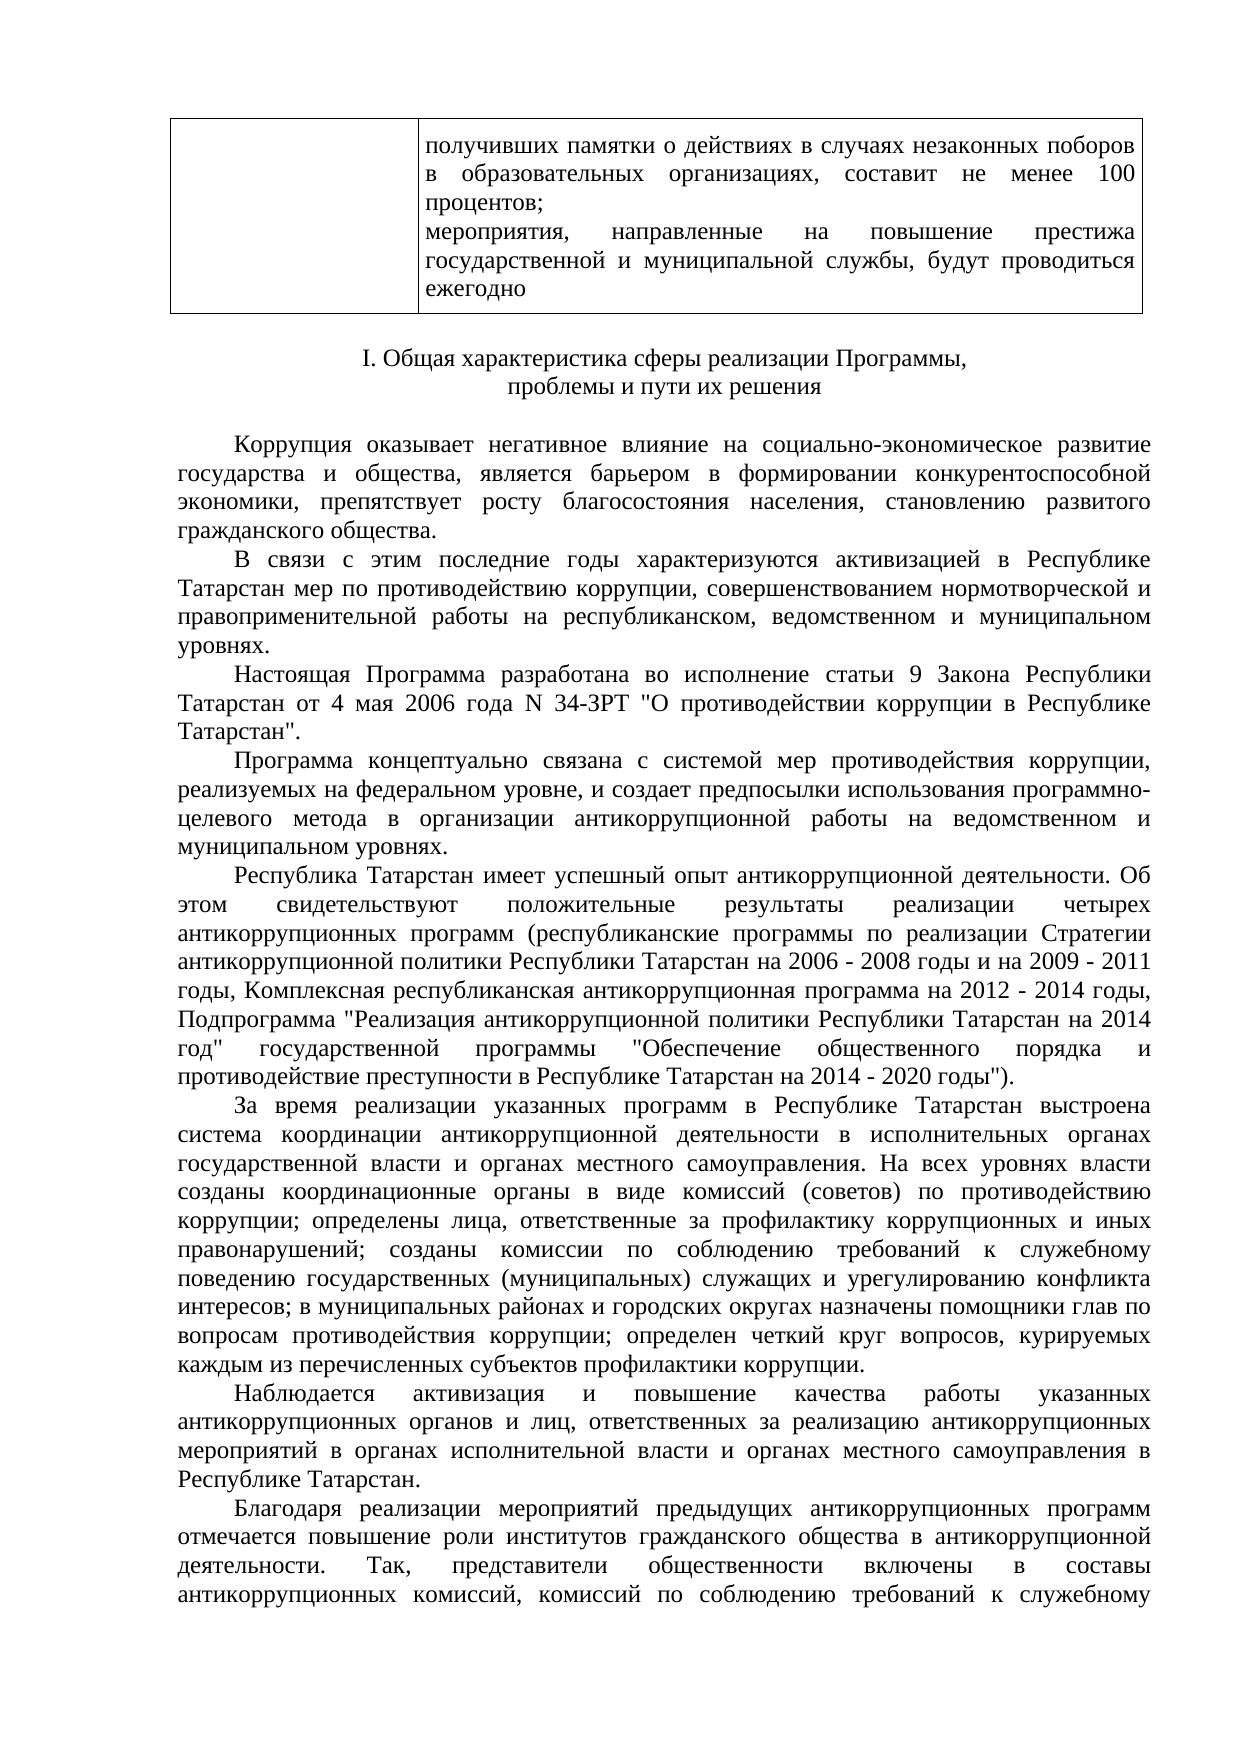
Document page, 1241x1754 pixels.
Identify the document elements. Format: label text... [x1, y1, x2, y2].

text За время реализации указанных программ в Республике Татарстан выстроена система координации антикоррупционной деятельности в исполнительных органах государственной власти и органах местного самоуправления. На всех уровнях власти созданы координационные органы в виде комиссий (советов) по противодействию коррупции; определены лица, ответственные за профилактику коррупционных и иных правонарушений; созданы комиссии по соблюдению требований к служебному поведению государственных (муниципальных) служащих и урегулированию конфликта интересов; в муниципальных районах и городских округах назначены помощники глав по вопросам противодействия коррупции; определен четкий круг вопросов, курируемых каждым из перечисленных субъектов профилактики коррупции. [177, 1090, 1152, 1378]
text Коррупция оказывает негативное влияние на социально-экономическое развитие государства и общества, является барьером в формировании конкурентоспособной экономики, препятствует росту благосостояния населения, становлению развитого гражданского общества. [177, 429, 1152, 544]
text проблемы и пути их решения [177, 371, 1152, 400]
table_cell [419, 119, 1142, 313]
text В связи с этим последние годы характеризуются активизацией в Республике Татарстан мер по противодействию коррупции, совершенствованием нормотворческой и правоприменительной работы на республиканском, ведомственном и муниципальном уровнях. [177, 544, 1152, 659]
text Республика Татарстан имеет успешный опыт антикоррупционной деятельности. Об этом свидетельствуют положительные результаты реализации четырех антикоррупционных программ (республиканские программы по реализации Стратегии антикоррупционной политики Республики Татарстан на 2006 - 2008 годы и на 2009 - 2011 годы, Комплексная республиканская антикоррупционная программа на 2012 - 2014 годы, Подпрограмма "Реализация антикоррупционной политики Республики Татарстан на 2014 год" государственной программы "Обеспечение общественного порядка и противодействие преступности в Республике Татарстан на 2014 - 2020 годы"). [177, 860, 1152, 1090]
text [177, 1493, 1152, 1608]
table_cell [171, 119, 418, 313]
text Наблюдается активизация и повышение качества работы указанных антикоррупционных органов и лиц, ответственных за реализацию антикоррупционных мероприятий в органах исполнительной власти и органах местного самоуправления в Республике Татарстан. [177, 1378, 1152, 1493]
text I. Общая характеристика сферы реализации Программы, [177, 343, 1152, 371]
text Программа концептуально связана с системой мер противодействия коррупции, реализуемых на федеральном уровне, и создает предпосылки использования программно-целевого метода в организации антикоррупционной работы на ведомственном и муниципальном уровнях. [177, 745, 1152, 860]
text Настоящая Программа разработана во исполнение статьи 9 Закона Республики Татарстан от 4 мая 2006 года N 34-ЗРТ "О противодействии коррупции в Республике Татарстан". [177, 659, 1152, 745]
